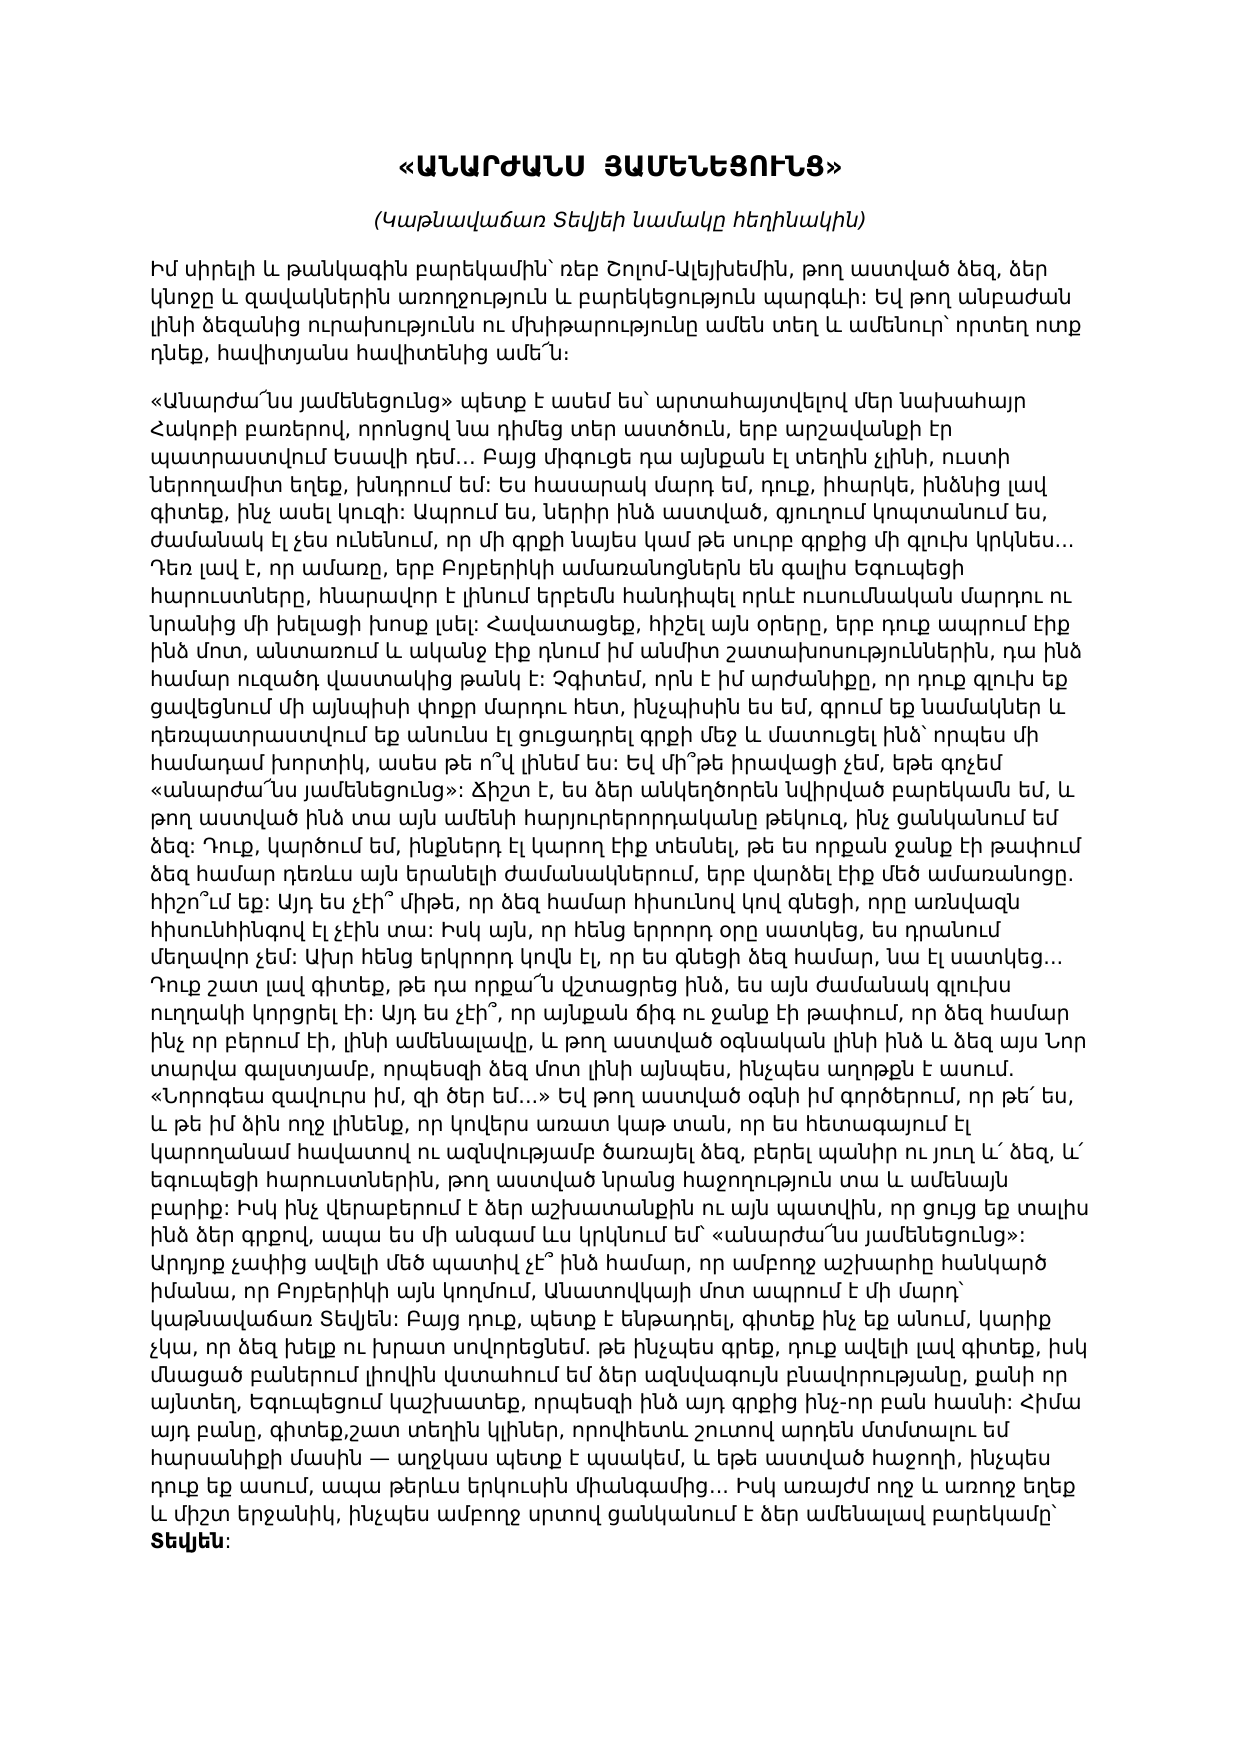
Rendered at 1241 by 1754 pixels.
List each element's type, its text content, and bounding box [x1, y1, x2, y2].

text «ԱՆԱՐԺԱՆՍ ՅԱՄԵՆԵՑՈՒՆՑ» [150, 150, 1090, 183]
text «Անարժա՜նս յամենեցունց» պետք է ասեմ ես՝ արտահայտվելով մեր նախահայր Հակոբի բառերով, որոնցով նա դիմեց տեր աստծուն, երբ արշավանքի էր պատրաստվում Եսավի դեմ… Բայց միգուցե դա այնքան էլ տեղին չլինի, ուստի ներողամիտ եղեք, խնդրում եմ: Ես հասարակ մարդ եմ, դուք, իհարկե, ինձնից լավ գիտեք, ինչ ասել կուզի: Ապրում ես, ներիր ինձ աստված, գյուղում կոպտանում ես, ժամանակ էլ չես ունենում, որ մի գրքի նայես կամ թե սուրբ գրքից մի գլուխ կրկնես... Դեռ լավ է, որ ամառը, երբ Բոյբերիկի ամառանոցներն են գալիս Եգուպեցի հարուստները, հնարավոր է լինում երբեմն հանդիպել որևէ ուսումնական մարդու ու նրանից մի խելացի խոսք լսել: Հավատացեք, հիշել այն օրերը, երբ դուք ապրում էիք ինձ մոտ, անտառում և ականջ էիք դնում իմ անմիտ շատախոսություններին, դա ինձ համար ուզածդ վաստակից թանկ է: Չգիտեմ, որն է իմ արժանիքը, որ դուք գլուխ եք ցավեցնում մի այնպիսի փոքր մարդու հետ, ինչպիսին ես եմ, գրում եք նամակներ և դեռպատրաստվում եք անունս էլ ցուցադրել գրքի մեջ և մատուցել ինձ՝ որպես մի համադամ խորտիկ, ասես թե ո՞վ լինեմ ես: Եվ մի՞թե իրավացի չեմ, եթե գոչեմ «անարժա՜նս յամենեցունց»: Ճիշտ է, ես ձեր անկեղծորեն նվիրված բարեկամն եմ, և թող աստված ինձ տա այն ամենի հարյուրերորդականը թեկուզ, ինչ ցանկանում եմ ձեզ: Դուք, կարծում եմ, ինքներդ էլ կարող էիք տեսնել, թե ես որքան ջանք էի թափում ձեզ համար դեռևս այն երանելի ժամանակներում, երբ վարձել էիք մեծ ամառանոցը. հիշո՞ւմ եք: Այդ ես չէի՞ միթե, որ ձեզ համար հիսունով կով գնեցի, որը առնվազն հիսունհինգով էլ չէին տա: Իսկ այն, որ հենց երրորդ օրը սատկեց, ես դրանում մեղավոր չեմ: Ախր հենց երկրորդ կովն էլ, որ ես գնեցի ձեզ համար, նա էլ սատկեց... Դուք շատ լավ գիտեք, թե դա որքա՜ն վշտացրեց ինձ, ես այն ժամանակ գլուխս ուղղակի կորցրել էի: Այդ ես չէի՞, որ այնքան ճիգ ու ջանք էի թափում, որ ձեզ համար ինչ որ բերում էի, լինի ամենալավը, և թող աստված օգնական լինի ինձ և ձեզ այս Նոր տարվա գալստյամբ, որպեսզի ձեզ մոտ լինի այնպես, ինչպես աղոթքն է ասում. «Նորոգեա զավուրս իմ, զի ծեր եմ...» Եվ թող աստված օգնի իմ գործերում, որ թե՛ ես, և թե իմ ձին ողջ լինենք, որ կովերս առատ կաթ տան, որ ես հետագայում էլ կարողանամ հավատով ու ազնվությամբ ծառայել ձեզ, բերել պանիր ու յուղ և՛ ձեզ, և՛ եգուպեցի հարուստներին, թող աստված նրանց հաջողություն տա և ամենայն բարիք: Իսկ ինչ վերաբերում է ձեր աշխատանքին ու այն պատվին, որ ցույց եք տալիս ինձ ձեր գրքով, ապա ես մի անգամ ևս կրկնում եմ՝ «անարժա՜նս յամենեցունց»: Արդյոք չափից ավելի մեծ պատիվ չէ՞ ինձ համար, որ ամբողջ աշխարհը հանկարծ իմանա, որ Բոյբերիկի այն կողմում, Անատովկայի մոտ ապրում է մի մարդ՝ կաթնավաճառ Տեվյեն: Բայց դուք, պետք է ենթադրել, գիտեք ինչ եք անում, կարիք չկա, որ ձեզ խելք ու խրատ սովորեցնեմ. թե ինչպես գրեք, դուք ավելի լավ գիտեք, իսկ մնացած բաներում լիովին վստահում եմ ձեր ազնվագույն բնավորությանը, քանի որ այնտեղ, Եգուպեցում կաշխատեք, որպեսզի ինձ այդ գրքից ինչ-որ բան հասնի: Հիմա այդ բանը, գիտեք,շատ տեղին կլիներ, որովհետև շուտով արդեն մտմտալու եմ հարսանիքի մասին — աղջկաս պետք է պսակեմ, և եթե աստված հաջողի, ինչպես դուք եք ասում, ապա թերևս երկուսին միանգամից... Իսկ առայժմ ողջ և առողջ եղեք և միշտ երջանիկ, ինչպես ամբողջ սրտով ցանկանում է ձեր ամենալավ բարեկամը՝ Տեվյեն: [150, 389, 1090, 1554]
text Իմ սիրելի և թանկագին բարեկամին՝ ռեբ Շոլոմ-Ալեյխեմին, թող աստված ձեզ, ձեր կնոջը և զավակներին առողջություն և բարեկեցություն պարգևի: Եվ թող անբաժան լինի ձեզանից ուրախությունն ու մխիթարությունը ամեն տեղ և ամենուր՝ որտեղ ոտք դնեք, հավիտյանս հավիտենից ամե՜ն։ [150, 257, 1090, 365]
text (Կաթնավաճառ Տեվյեի նամակը հեղինակին) [150, 208, 1090, 233]
